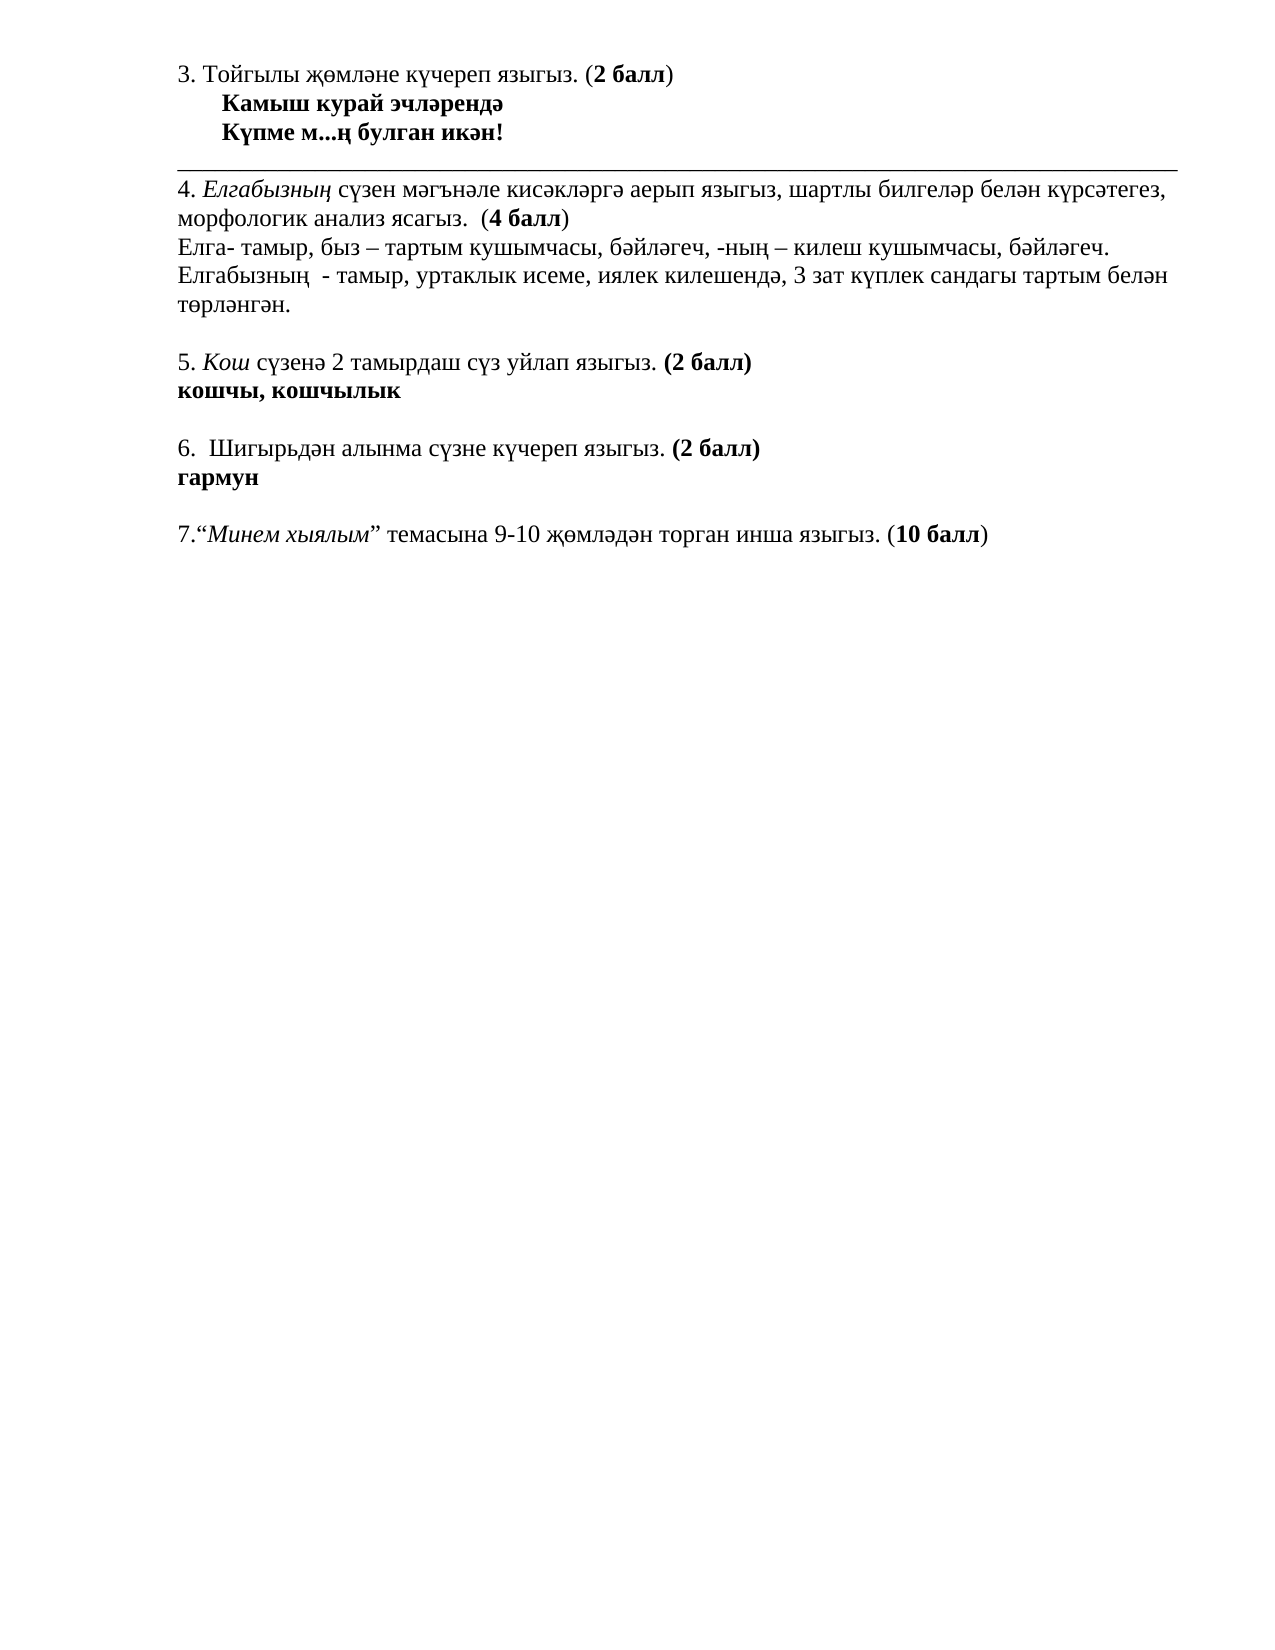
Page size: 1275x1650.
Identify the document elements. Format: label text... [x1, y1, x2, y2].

text ________________________________________________________________________________ [177, 145, 1186, 174]
text 4. Елгабызның сүзен мәгънәле кисәкләргә аерып языгыз, шартлы билгеләр белән күрсәтегез, морфологик анализ ясагыз. (4 балл) [177, 174, 1186, 232]
text кошчы, кошчылык [177, 375, 1186, 404]
text 7.“Минем хыялым” темасына 9-10 җөмләдән торган инша языгыз. (10 балл) [177, 519, 1186, 548]
text 6. Шигырьдән алынма сүзне күчереп языгыз. (2 балл) [177, 433, 1186, 462]
text гармун [177, 462, 1186, 490]
text Елга- тамыр, быз – тартым кушымчасы, бәйләгеч, -ның – килеш кушымчасы, бәйләгеч. [177, 232, 1186, 260]
text 3. Тойгылы җөмләне күчереп языгыз. (2 балл) [177, 59, 1186, 88]
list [177, 88, 1186, 117]
list Күпме м...ң булган икән! [177, 117, 1186, 145]
text Елгабызның - тамыр, уртаклык исеме, иялек килешендә, 3 зат күплек сандагы тартым белән төрләнгән. [177, 260, 1186, 318]
text 5. Кош сүзенә 2 тамырдаш сүз уйлап языгыз. (2 балл) [177, 347, 1186, 375]
